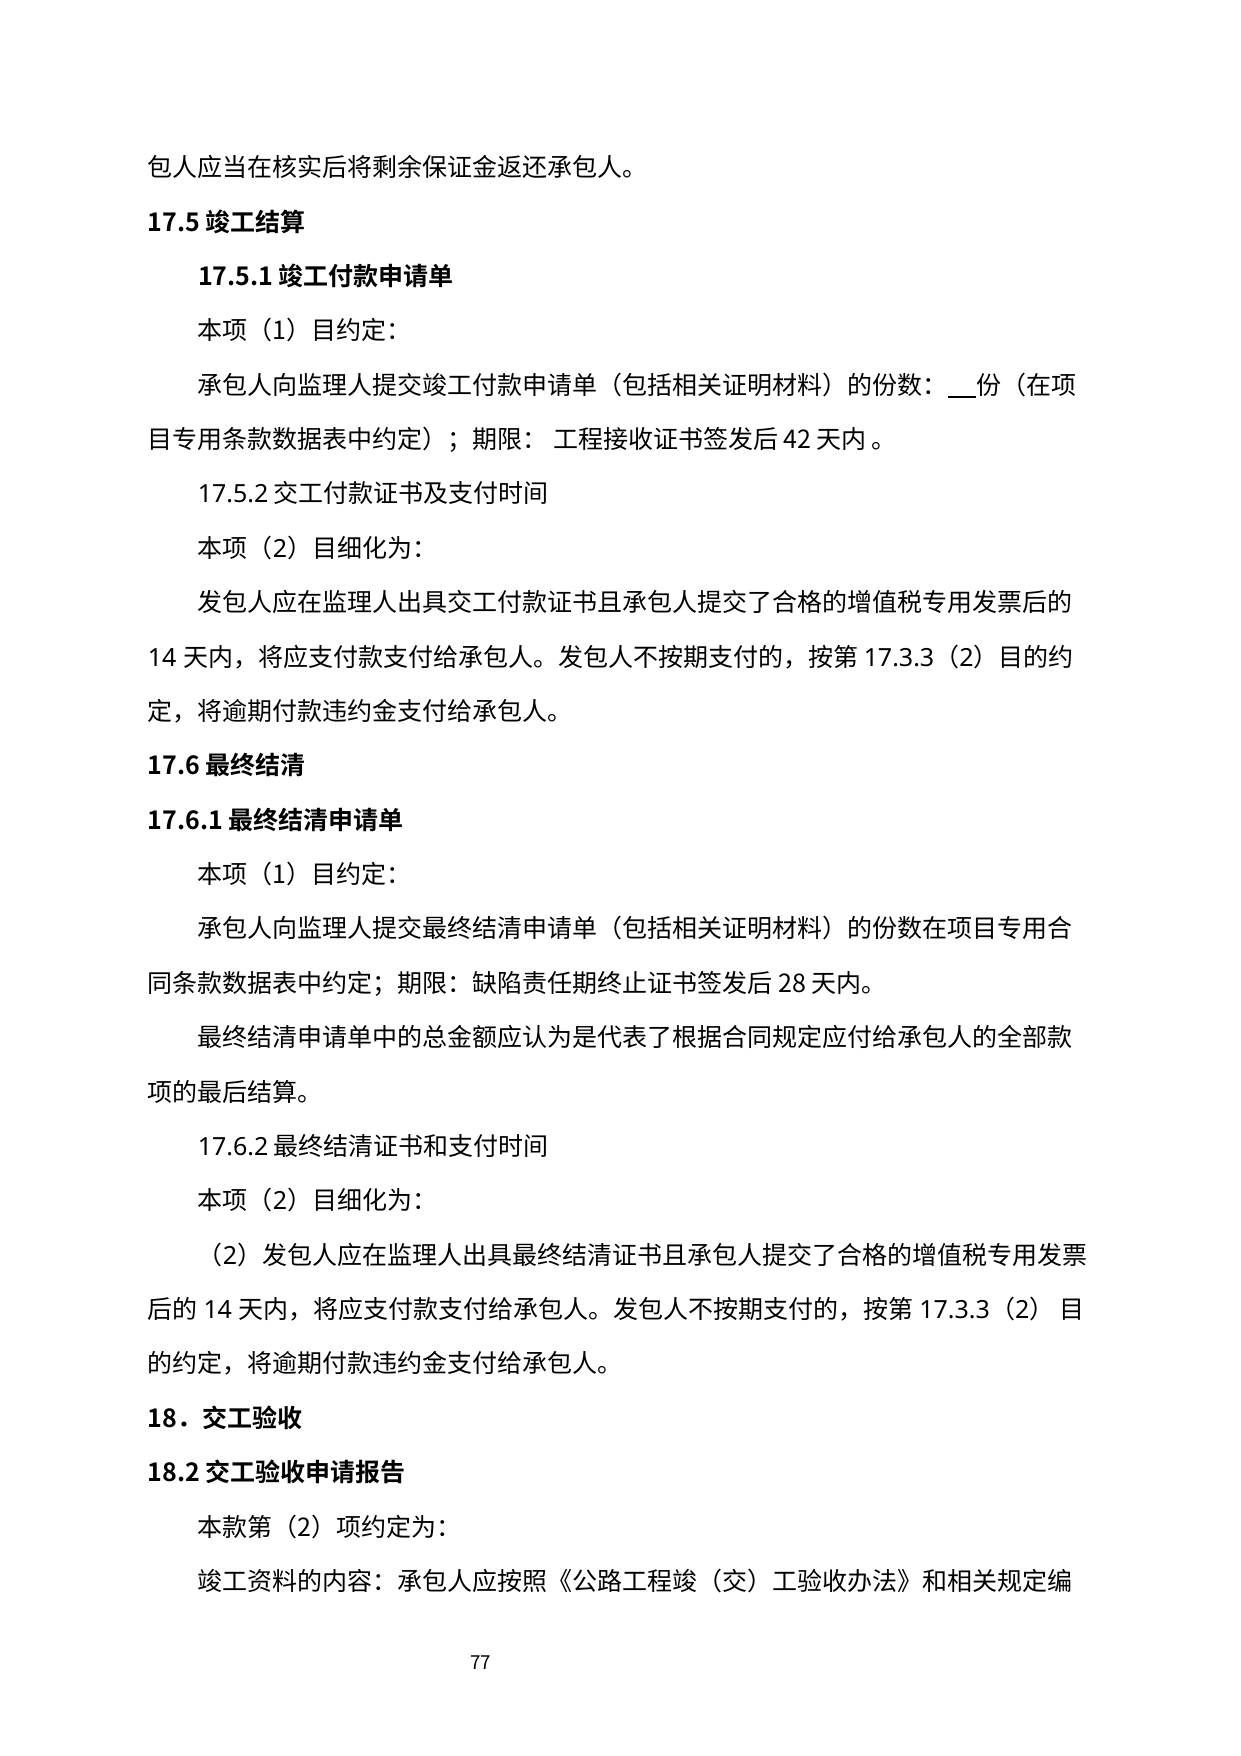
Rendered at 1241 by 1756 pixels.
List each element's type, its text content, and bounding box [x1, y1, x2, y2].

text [148, 148, 1092, 184]
text 发包人应在监理人出具交工付款证书且承包人提交了合格的增值税专用发票后的 14 天内，将应支付款支付给承包人。发包人不按期支付的，按第 17.3.3（2）目的约定，将逾期付款违约金支付给承包人。 [148, 583, 1092, 728]
text 17.6最终结清 [148, 746, 1092, 782]
text 本项（1）目约定： [148, 311, 1092, 347]
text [148, 1561, 1092, 1598]
text 本项（1）目约定： [148, 854, 1092, 891]
text 17.5.1竣工付款申请单 [148, 256, 1092, 293]
text 17.5.2交工付款证书及支付时间 [148, 474, 1092, 510]
text 本项（2）目细化为： [148, 1181, 1092, 1217]
text 承包人向监理人提交竣工付款申请单（包括相关证明材料）的份数： 份（在项目专用条款数据表中约定）；期限： 工程接收证书签发后42天内 。 [148, 365, 1092, 456]
text 最终结清申请单中的总金额应认为是代表了根据合同规定应付给承包人的全部款项的最后结算。 [148, 1018, 1092, 1108]
text 17.6.2最终结清证书和支付时间 [148, 1126, 1092, 1163]
text 18．交工验收 [148, 1398, 1092, 1434]
text 本款第（2）项约定为： [148, 1507, 1092, 1543]
text 17.6.1最终结清申请单 [148, 800, 1092, 836]
text 17.5竣工结算 [148, 202, 1092, 238]
text 18.2交工验收申请报告 [148, 1453, 1092, 1489]
text 本项（2）目细化为： [148, 528, 1092, 564]
text （2）发包人应在监理人出具最终结清证书且承包人提交了合格的增值税专用发票后的 14 天内，将应支付款支付给承包人。发包人不按期支付的，按第 17.3.3（2） 目的约定，将逾期付款违约金支付给承包人。 [148, 1235, 1092, 1380]
text 承包人向监理人提交最终结清申请单（包括相关证明材料）的份数在项目专用合同条款数据表中约定；期限：缺陷责任期终止证书签发后 28 天内。 [148, 909, 1092, 999]
